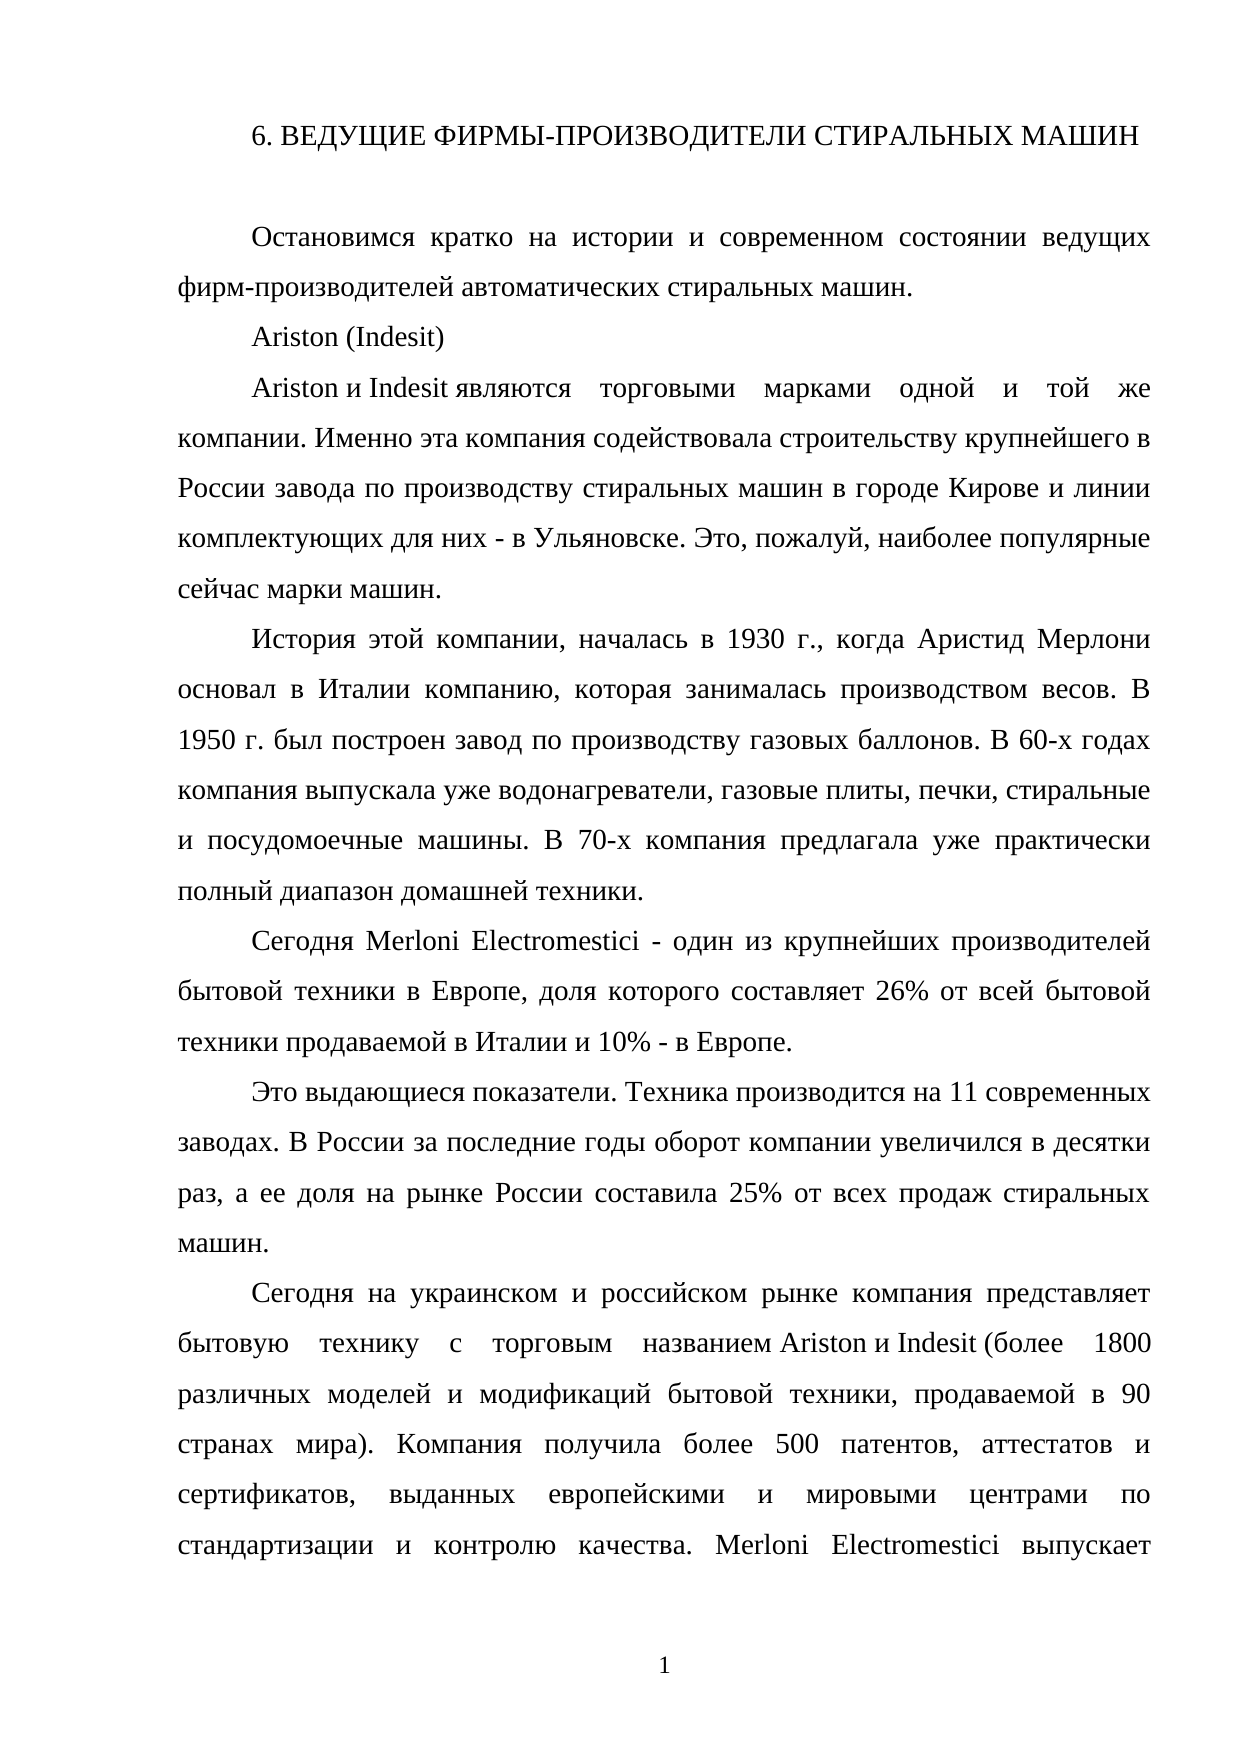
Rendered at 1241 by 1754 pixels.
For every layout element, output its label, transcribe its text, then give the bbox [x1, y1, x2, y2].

text Сегодня Merloni Electromestici - один из крупнейших производителей бытовой техники в Европе, доля которого составляет 26% от всей бытовой техники продаваемой в Италии и 10% - в Европе. [177, 923, 1152, 1057]
subtitle 6. ВЕДУЩИЕ ФИРМЫ-ПРОИЗВОДИТЕЛИ СТИРАЛЬНЫХ МАШИН [177, 118, 1152, 152]
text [177, 1275, 1152, 1560]
text Остановимся кратко на истории и современном состоянии ведущих фирм-производителей автоматических стиральных машин. [177, 219, 1152, 303]
text История этой компании, началась в 1930 г., когда Аристид Мерлони основал в Италии компанию, которая занималась производством весов. В 1950 г. был построен завод по производству газовых баллонов. В 60-х годах компания выпускала уже водонагреватели, газовые плиты, печки, стиральные и посудомоечные машины. В 70-х компания предлагала уже практически полный диапазон домашней техники. [177, 621, 1152, 906]
subtitle Ariston (Indesit) [177, 319, 1152, 353]
text Ariston и Indesit являются торговыми марками одной и той же компании. Именно эта компания содействовала строительству крупнейшего в России завода по производству стиральных машин в городе Кирове и линии комплектующих для них - в Ульяновске. Это, пожалуй, наиболее популярные сейчас марки машин. [177, 370, 1152, 604]
text Это выдающиеся показатели. Техника производится на 11 современных заводах. В России за последние годы оборот компании увеличился в десятки раз, а ее доля на рынке России составила 25% от всех продаж стиральных машин. [177, 1074, 1152, 1258]
